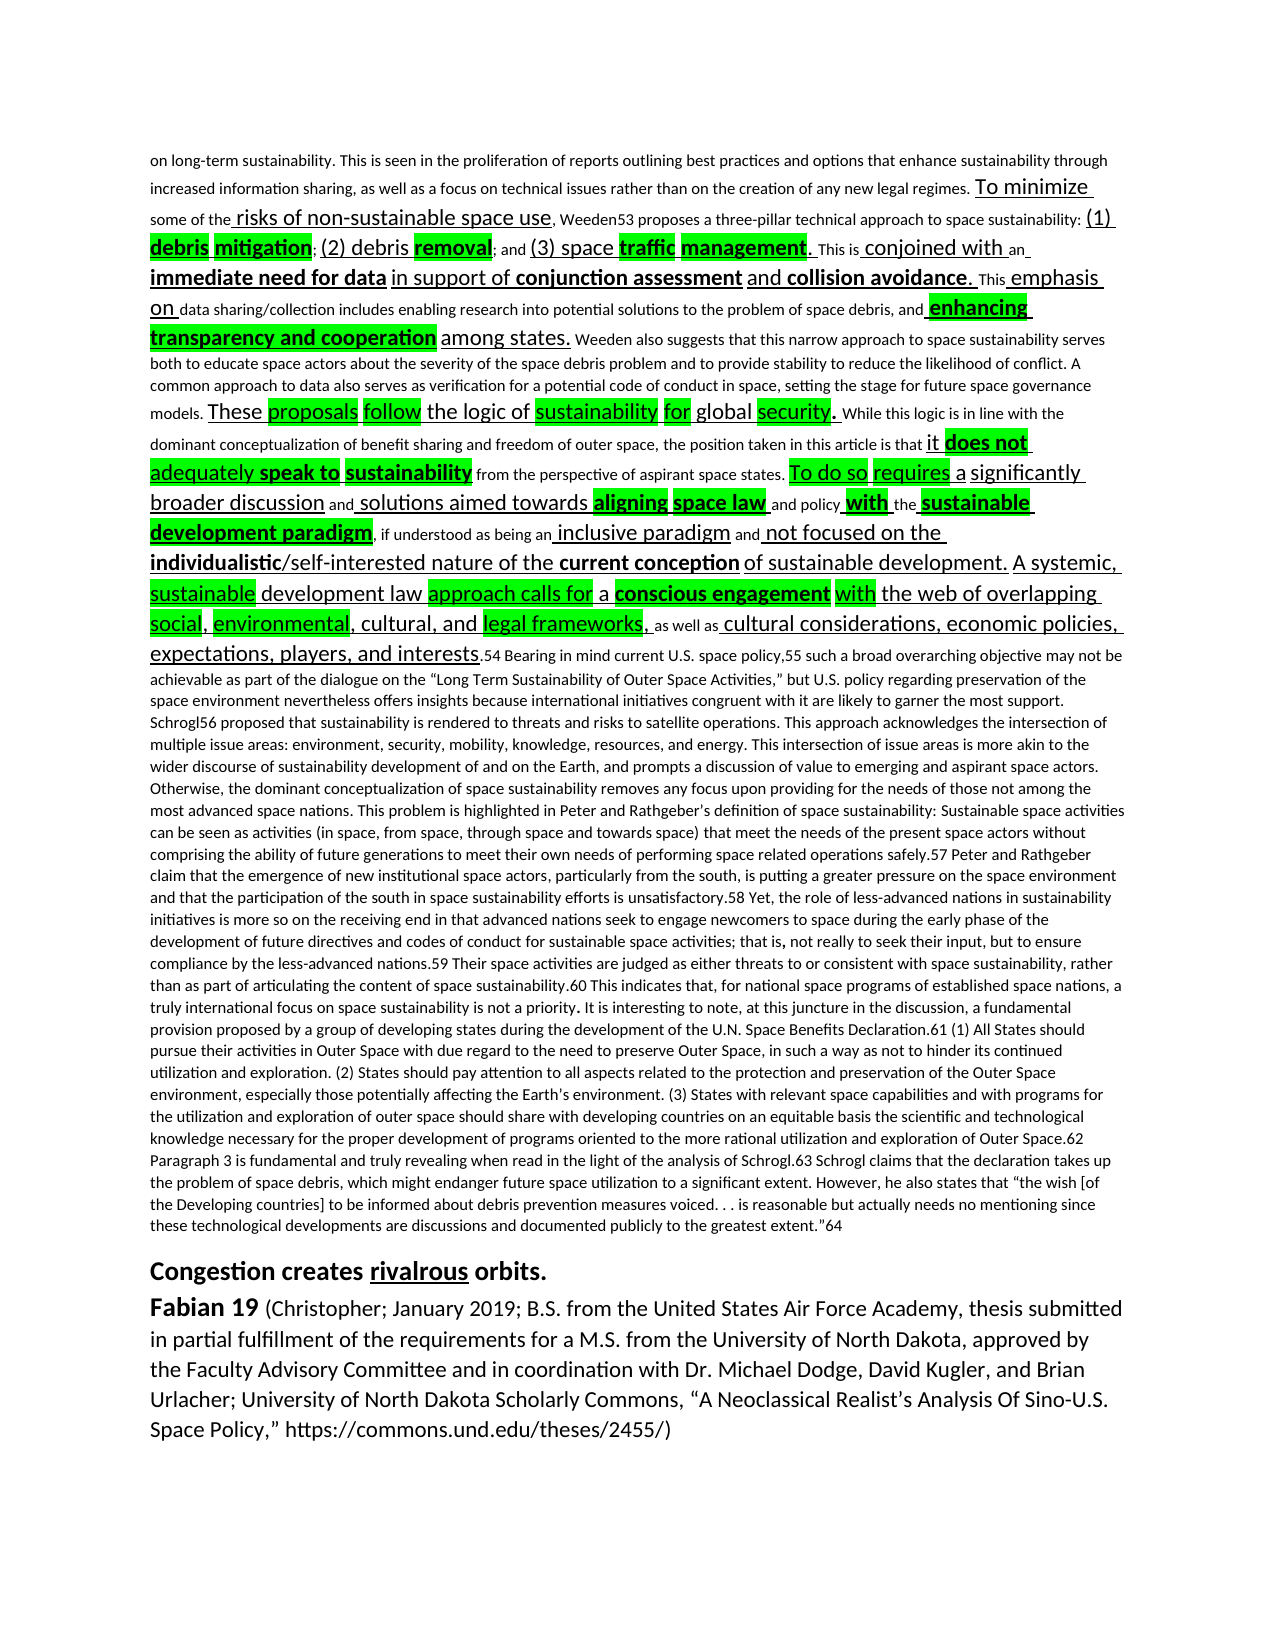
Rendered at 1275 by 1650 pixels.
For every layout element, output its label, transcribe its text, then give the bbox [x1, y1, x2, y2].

subtitle Congestion creates rivalrous orbits. [150, 1254, 1125, 1287]
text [150, 150, 1125, 1236]
text Fabian 19 (Christopher; January 2019; B.S. from the United States Air Force Academy, thesis submitted in partial fulfillment of the requirements for a M.S. from the University of North Dakota, approved by the Faculty Advisory Committee and in coordination with Dr. Michael Dodge, David Kugler, and Brian Urlacher; University of North Dakota Scholarly Commons, “A Neoclassical Realist’s Analysis Of Sino-U.S. Space Policy,” https://commons.und.edu/theses/2455/) [150, 1290, 1125, 1444]
